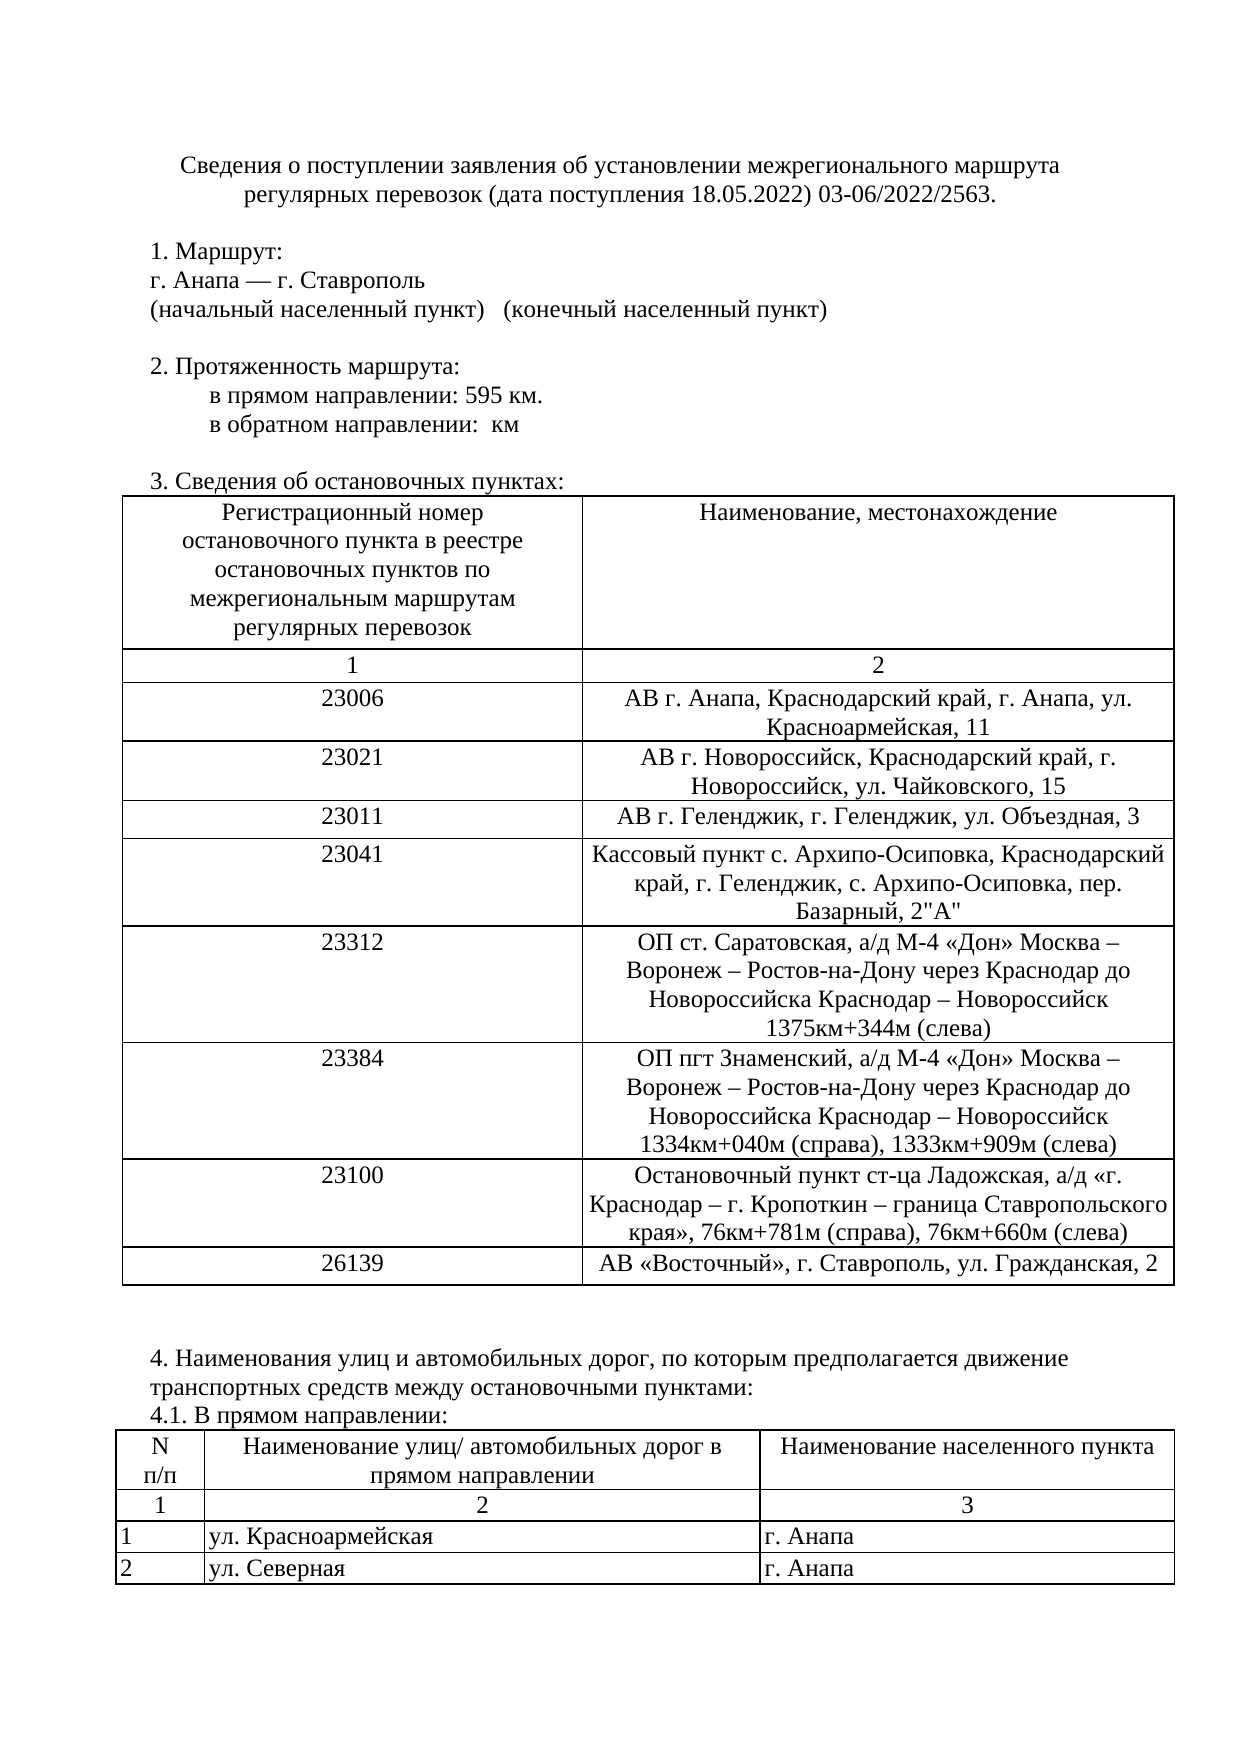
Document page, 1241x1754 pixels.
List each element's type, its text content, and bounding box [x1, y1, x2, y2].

table_cell г. Анапа [761, 1522, 1174, 1551]
table_cell Кассовый пункт с. Архипо-Осиповка, Краснодарский край, г. Геленджик, с. Архипо-Осиповка, пер. Базарный, 2"А" [583, 839, 1173, 925]
table_cell ул. Северная [205, 1553, 759, 1583]
table_cell 23041 [123, 839, 582, 925]
table_cell 1 [117, 1522, 204, 1551]
table_cell АВ г. Новороссийск, Краснодарский край, г. Новороссийск, ул. Чайковского, 15 [583, 742, 1173, 799]
table_header Наименование, местонахождение [583, 497, 1173, 648]
text в обратном направлении: км [150, 409, 1090, 437]
text в прямом направлении: 595 км. [150, 380, 1090, 409]
table_header N п/п [117, 1431, 204, 1488]
table_cell 23100 [123, 1160, 582, 1246]
text г. Анапа — г. Ставрополь [150, 265, 1090, 294]
table_cell Остановочный пункт ст-ца Ладожская, а/д «г. Краснодар – г. Кропоткин – граница Ставропольского края», 76км+781м (справа), 76км+660м (слева) [583, 1160, 1173, 1246]
table_cell 2 [205, 1490, 759, 1520]
text 2. Протяженность маршрута: [150, 351, 1090, 380]
table_cell ОП ст. Саратовская, а/д М-4 «Дон» Москва – Воронеж – Ростов-на-Дону через Краснодар до Новороссийска Краснодар – Новороссийск 1375км+344м (слева) [583, 927, 1173, 1042]
table_cell 26139 [123, 1248, 582, 1284]
table_header Регистрационный номер остановочного пункта в реестре остановочных пунктов по межрегиональным маршрутам регулярных перевозок [123, 497, 582, 648]
table_cell 23384 [123, 1043, 582, 1158]
table_cell 1 [117, 1490, 204, 1520]
text (начальный населенный пункт) (конечный населенный пункт) [150, 294, 1090, 322]
table_cell 2 [583, 650, 1173, 681]
table_cell 23312 [123, 927, 582, 1042]
table_cell 2 [117, 1553, 204, 1583]
table_cell 3 [761, 1490, 1174, 1520]
table_cell 23006 [123, 683, 582, 740]
text 1. Маршрут: [150, 236, 1090, 265]
table_cell ОП пгт Знаменский, а/д М-4 «Дон» Москва – Воронеж – Ростов-на-Дону через Краснодар до Новороссийска Краснодар – Новороссийск 1334км+040м (справа), 1333км+909м (слева) [583, 1043, 1173, 1158]
table_cell АВ г. Анапа, Краснодарский край, г. Анапа, ул. Красноармейская, 11 [583, 683, 1173, 740]
table_cell АВ «Восточный», г. Ставрополь, ул. Гражданская, 2 [583, 1248, 1173, 1284]
table_cell 23021 [123, 742, 582, 799]
table_header Наименование населенного пункта [761, 1431, 1174, 1488]
table_cell 23011 [123, 801, 582, 837]
table_header Наименование улиц/ автомобильных дорог в прямом направлении [205, 1431, 759, 1488]
text 4. Наименования улиц и автомобильных дорог, по которым предполагается движение транспортных средств между остановочными пунктами: [150, 1343, 1090, 1401]
table_cell 1 [123, 650, 582, 681]
table_cell АВ г. Геленджик, г. Геленджик, ул. Объездная, 3 [583, 801, 1173, 837]
table_cell ул. Красноармейская [205, 1522, 759, 1551]
table_cell г. Анапа [761, 1553, 1174, 1583]
text 3. Сведения об остановочных пунктах: [150, 466, 1090, 495]
text 4.1. В прямом направлении: [150, 1401, 1090, 1429]
text Сведения о поступлении заявления об установлении межрегионального маршрута регулярных перевозок (дата поступления 18.05.2022) 03-06/2022/2563. [150, 150, 1090, 207]
